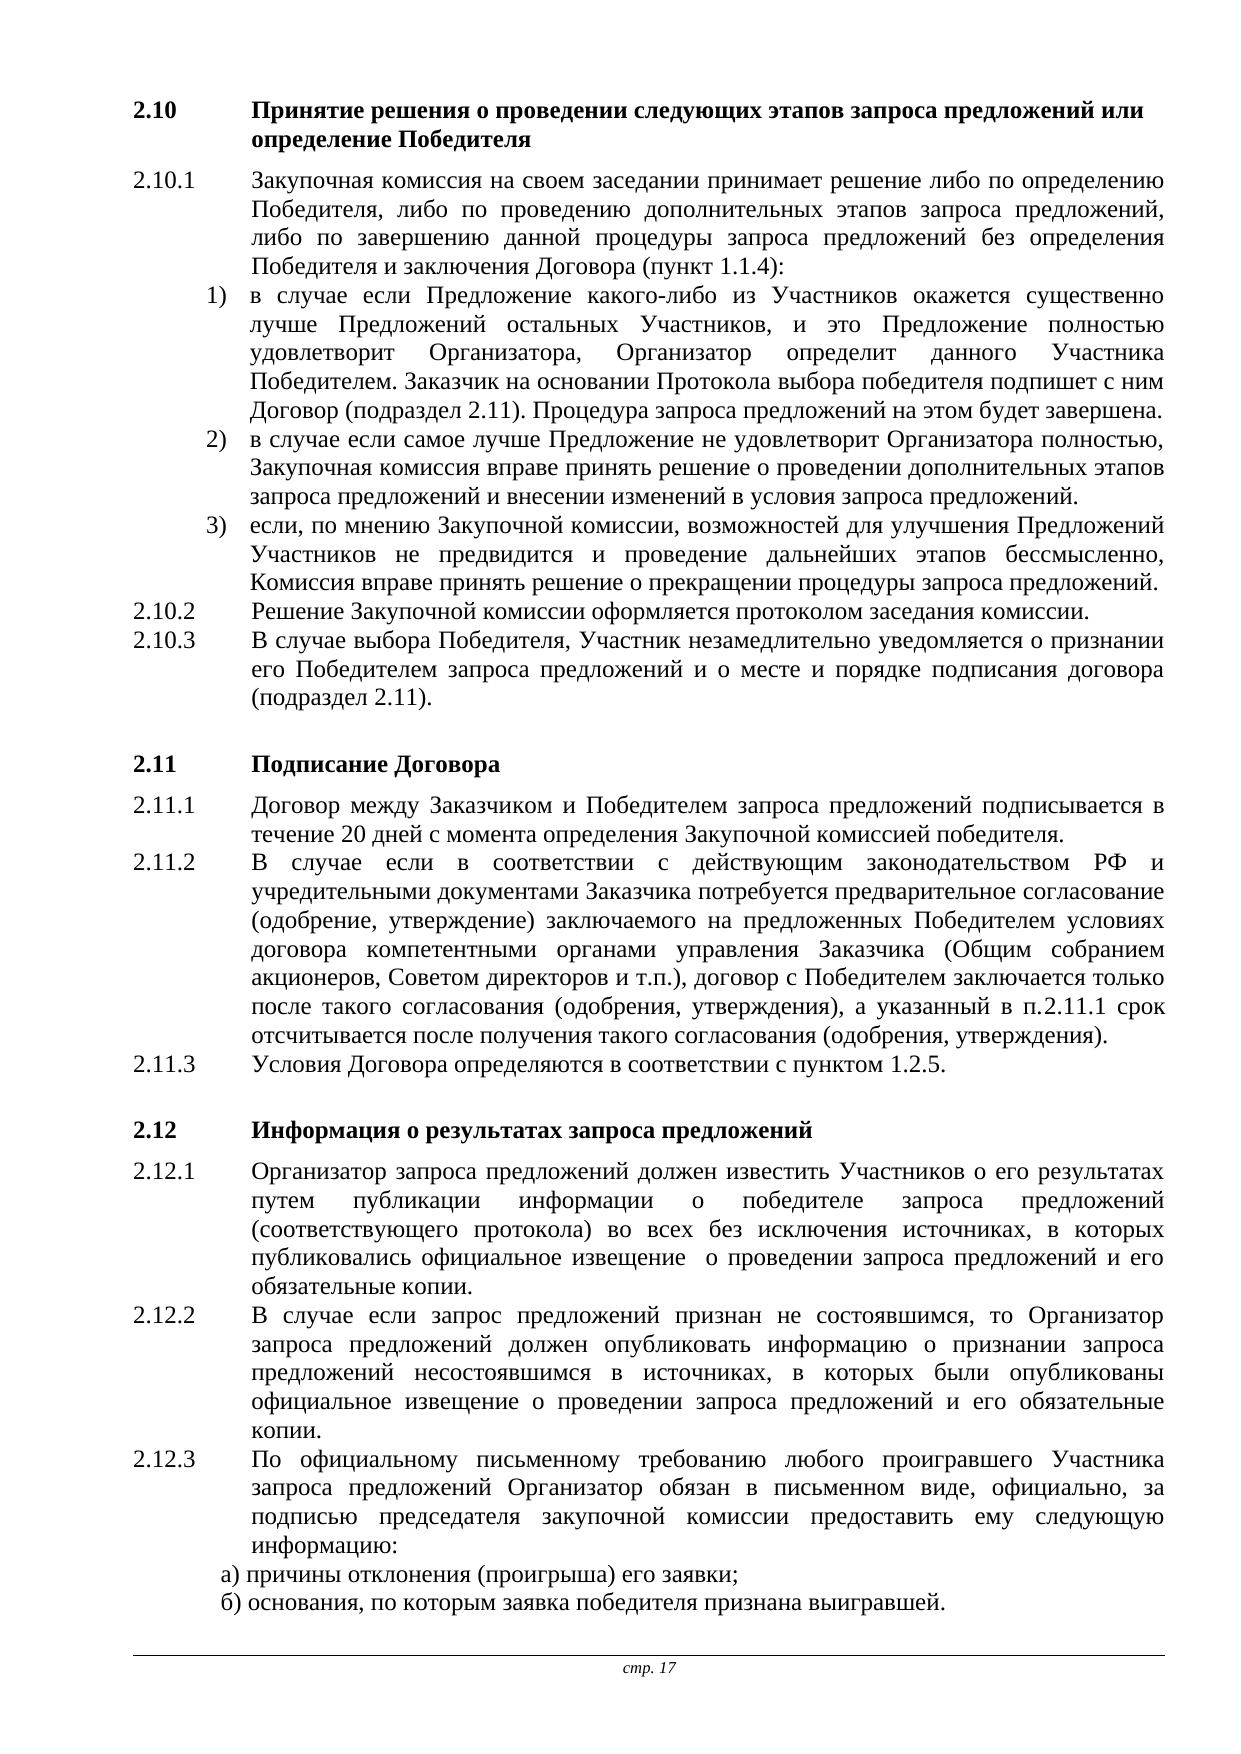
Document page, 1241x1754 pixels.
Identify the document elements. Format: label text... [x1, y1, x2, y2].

text По официальному письменному требованию любого проигравшего Участника запроса предложений Организатор обязан в письменном виде, официально, за подписью председателя закупочной комиссии предоставить ему следующую информацию: [133, 1444, 1165, 1559]
text Организатор запроса предложений должен известить Участников о его результатах путем публикации информации о победителе запроса предложений (соответствующего протокола) во всех без исключения источниках, в которых публиковались официальное извещение о проведении запроса предложений и его обязательные копии. [133, 1156, 1165, 1300]
text Решение Закупочной комиссии оформляется протоколом заседания комиссии. [133, 596, 1165, 625]
text В случае выбора Победителя, Участник незамедлительно уведомляется о признании его Победителем запроса предложений и о месте и порядке подписания договора (подраздел 2.11). [133, 625, 1165, 711]
list а) причины отклонения (проигрыша) его заявки; [220, 1559, 1165, 1587]
text В случае если в соответствии с действующим законодательством РФ и учредительными документами Заказчика потребуется предварительное согласование (одобрение, утверждение) заключаемого на предложенных Победителем условиях договора компетентными органами управления Заказчика (Общим собранием акционеров, Советом директоров и т.п.), договор с Победителем заключается только после такого согласования (одобрения, утверждения), а указанный в п.2.11.1 срок отсчитывается после получения такого согласования (одобрения, утверждения). [133, 847, 1165, 1049]
list в случае если самое лучше Предложение не удовлетворит Организатора полностью, Закупочная комиссия вправе принять решение о проведении дополнительных этапов запроса предложений и внесении изменений в условия запроса предложений. [206, 424, 1165, 510]
subtitle Подписание Договора [133, 749, 1165, 777]
list б) основания, по которым заявка победителя признана выигравшей. [220, 1587, 1165, 1616]
text В случае если запрос предложений признан не состоявшимся, то Организатор запроса предложений должен опубликовать информацию о признании запроса предложений несостоявшимся в источниках, в которых были опубликованы официальное извещение о проведении запроса предложений и его обязательные копии. [133, 1300, 1165, 1444]
text Договор между Заказчиком и Победителем запроса предложений подписывается в течение 20 дней с момента определения Закупочной комиссией победителя. [133, 790, 1165, 847]
list если, по мнению Закупочной комиссии, возможностей для улучшения Предложений Участников не предвидится и проведение дальнейших этапов бессмысленно, Комиссия вправе принять решение о прекращении процедуры запроса предложений. [206, 510, 1165, 596]
subtitle Принятие решения о проведении следующих этапов запроса предложений или определение Победителя [133, 95, 1165, 152]
text Условия Договора определяются в соответствии с пунктом 1.2.5. [133, 1049, 1165, 1077]
subtitle Информация о результатах запроса предложений [133, 1115, 1165, 1144]
list в случае если Предложение какого-либо из Участников окажется существенно лучше Предложений остальных Участников, и это Предложение полностью удовлетворит Организатора, Организатор определит данного Участника Победителем. Заказчик на основании Протокола выбора победителя подпишет с ним Договор (подраздел 2.11). Процедура запроса предложений на этом будет завершена. [206, 280, 1165, 424]
text Закупочная комиссия на своем заседании принимает решение либо по определению Победителя, либо по проведению дополнительных этапов запроса предложений, либо по завершению данной процедуры запроса предложений без определения Победителя и заключения Договора (пункт 1.1.4): [133, 165, 1165, 280]
